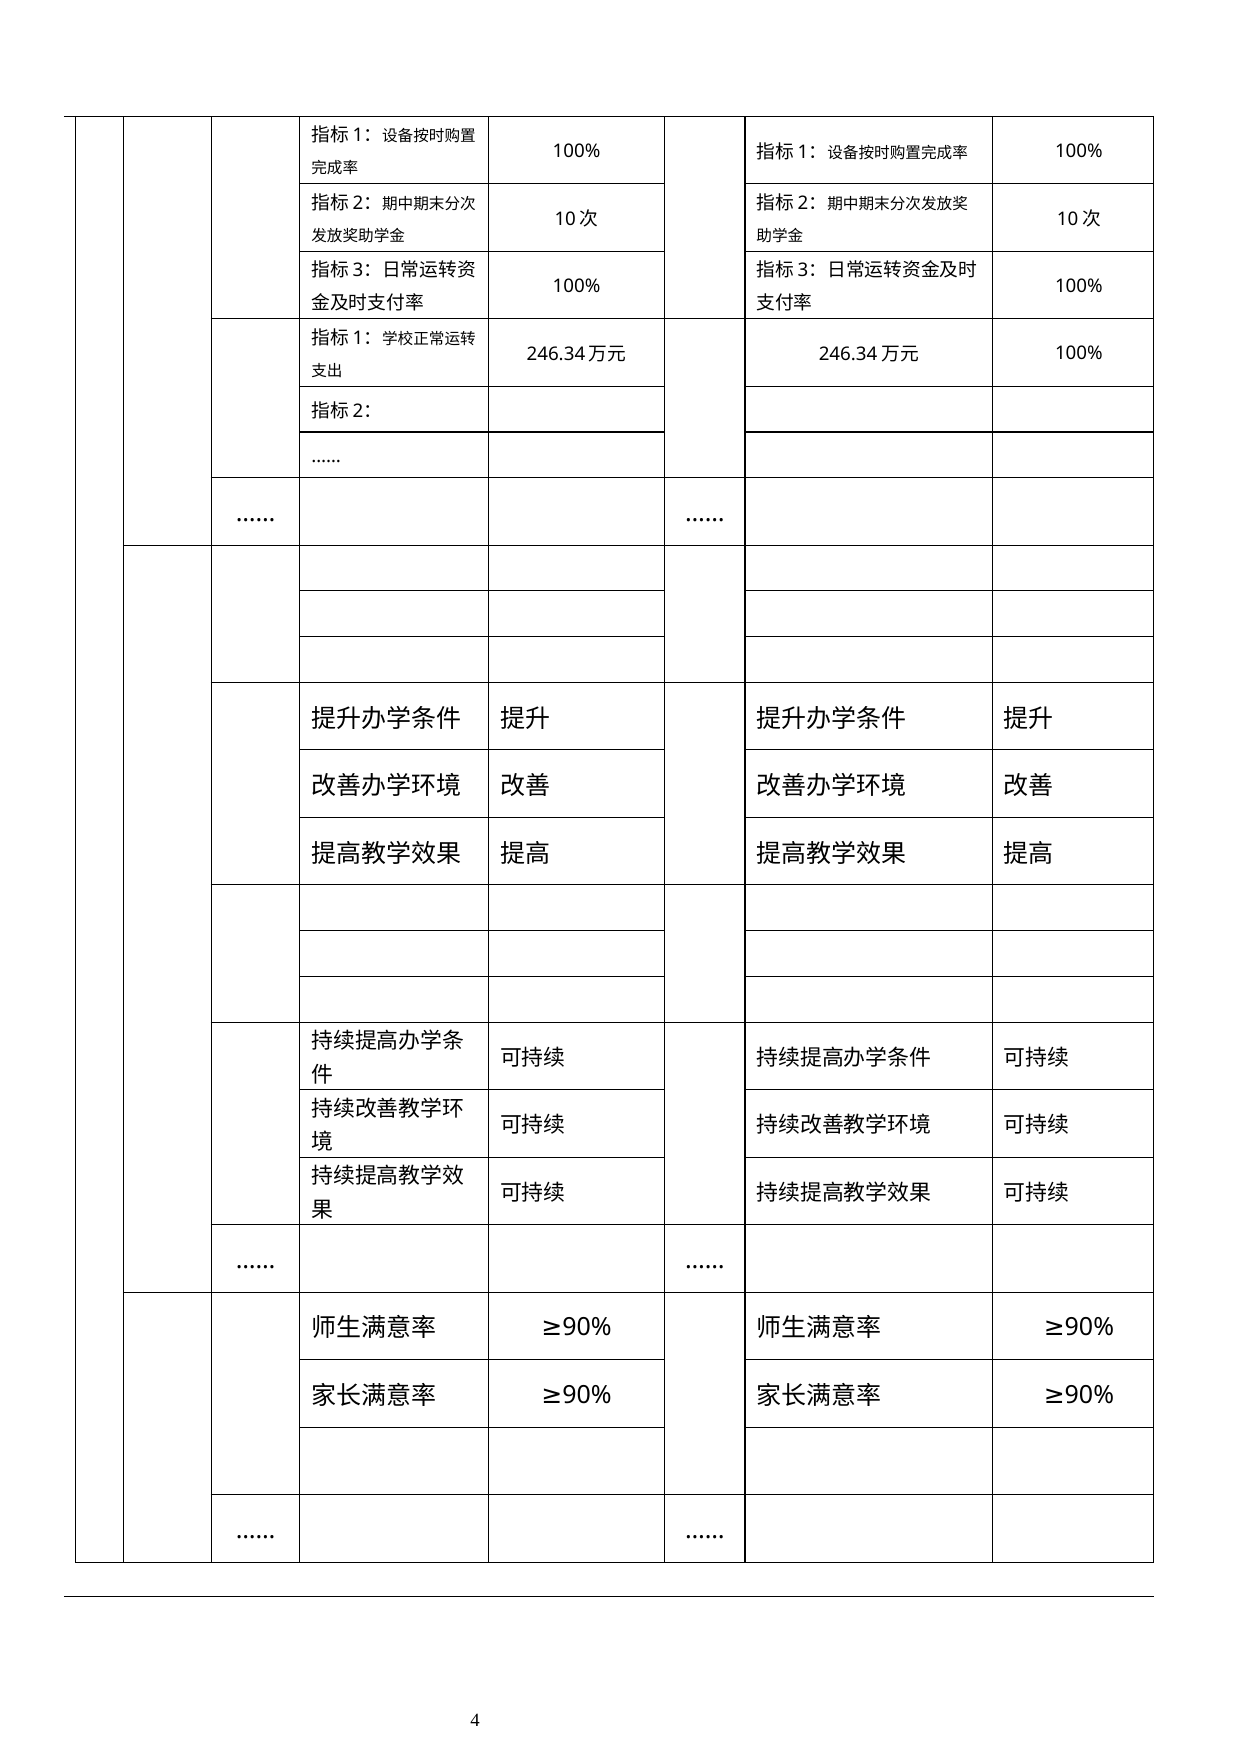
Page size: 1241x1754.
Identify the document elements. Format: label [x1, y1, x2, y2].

table_cell [64, 117, 1154, 1596]
